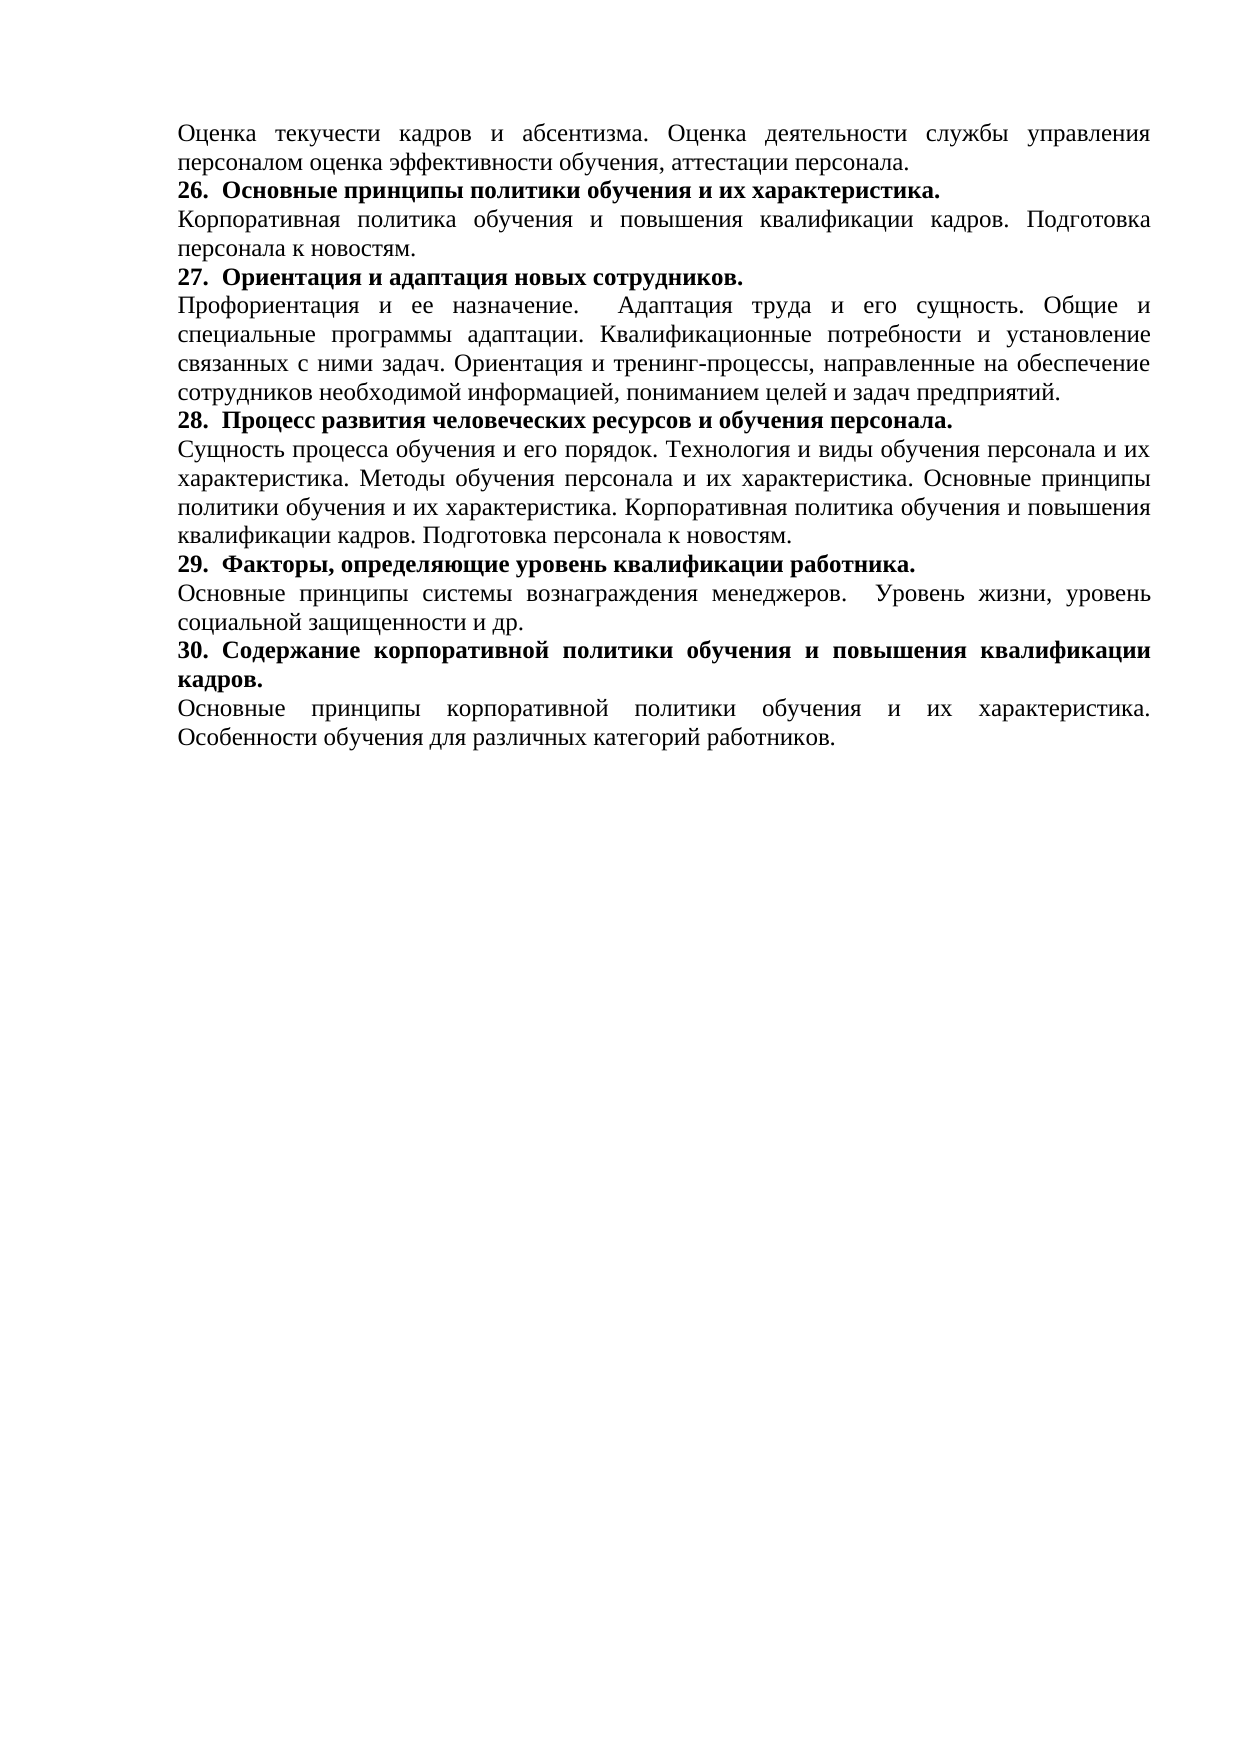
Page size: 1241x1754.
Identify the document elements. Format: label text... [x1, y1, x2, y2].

list Содержание корпоративной политики обучения и повышения квалификации кадров. [177, 636, 1152, 693]
text Оценка текучести кадров и абсентизма. Оценка деятельности службы управления персоналом оценка эффективности обучения, аттестации персонала. [177, 118, 1152, 176]
text Корпоративная политика обучения и повышения квалификации кадров. Подготовка персонала к новостям. [177, 204, 1152, 262]
text Профориентация и ее назначение. Адаптация труда и его сущность. Общие и специальные программы адаптации. Квалификационные потребности и установление связанных с ними задач. Ориентация и тренинг-процессы, направленные на обеспечение сотрудников необходимой информацией, пониманием целей и задач предприятий. [177, 291, 1152, 406]
list Процесс развития человеческих ресурсов и обучения персонала. [177, 406, 1152, 434]
text Сущность процесса обучения и его порядок. Технология и виды обучения персонала и их характеристика. Методы обучения персонала и их характеристика. Основные принципы политики обучения и их характеристика. Корпоративная политика обучения и повышения квалификации кадров. Подготовка персонала к новостям. [177, 434, 1152, 549]
text Основные принципы системы вознаграждения менеджеров. Уровень жизни, уровень социальной защищенности и др. [177, 578, 1152, 636]
text Основные принципы корпоративной политики обучения и их характеристика. Особенности обучения для различных категорий работников. [177, 693, 1152, 751]
list Факторы, определяющие уровень квалификации работника. [177, 549, 1152, 578]
list Основные принципы политики обучения и их характеристика. [177, 176, 1152, 204]
list Ориентация и адаптация новых сотрудников. [177, 262, 1152, 291]
